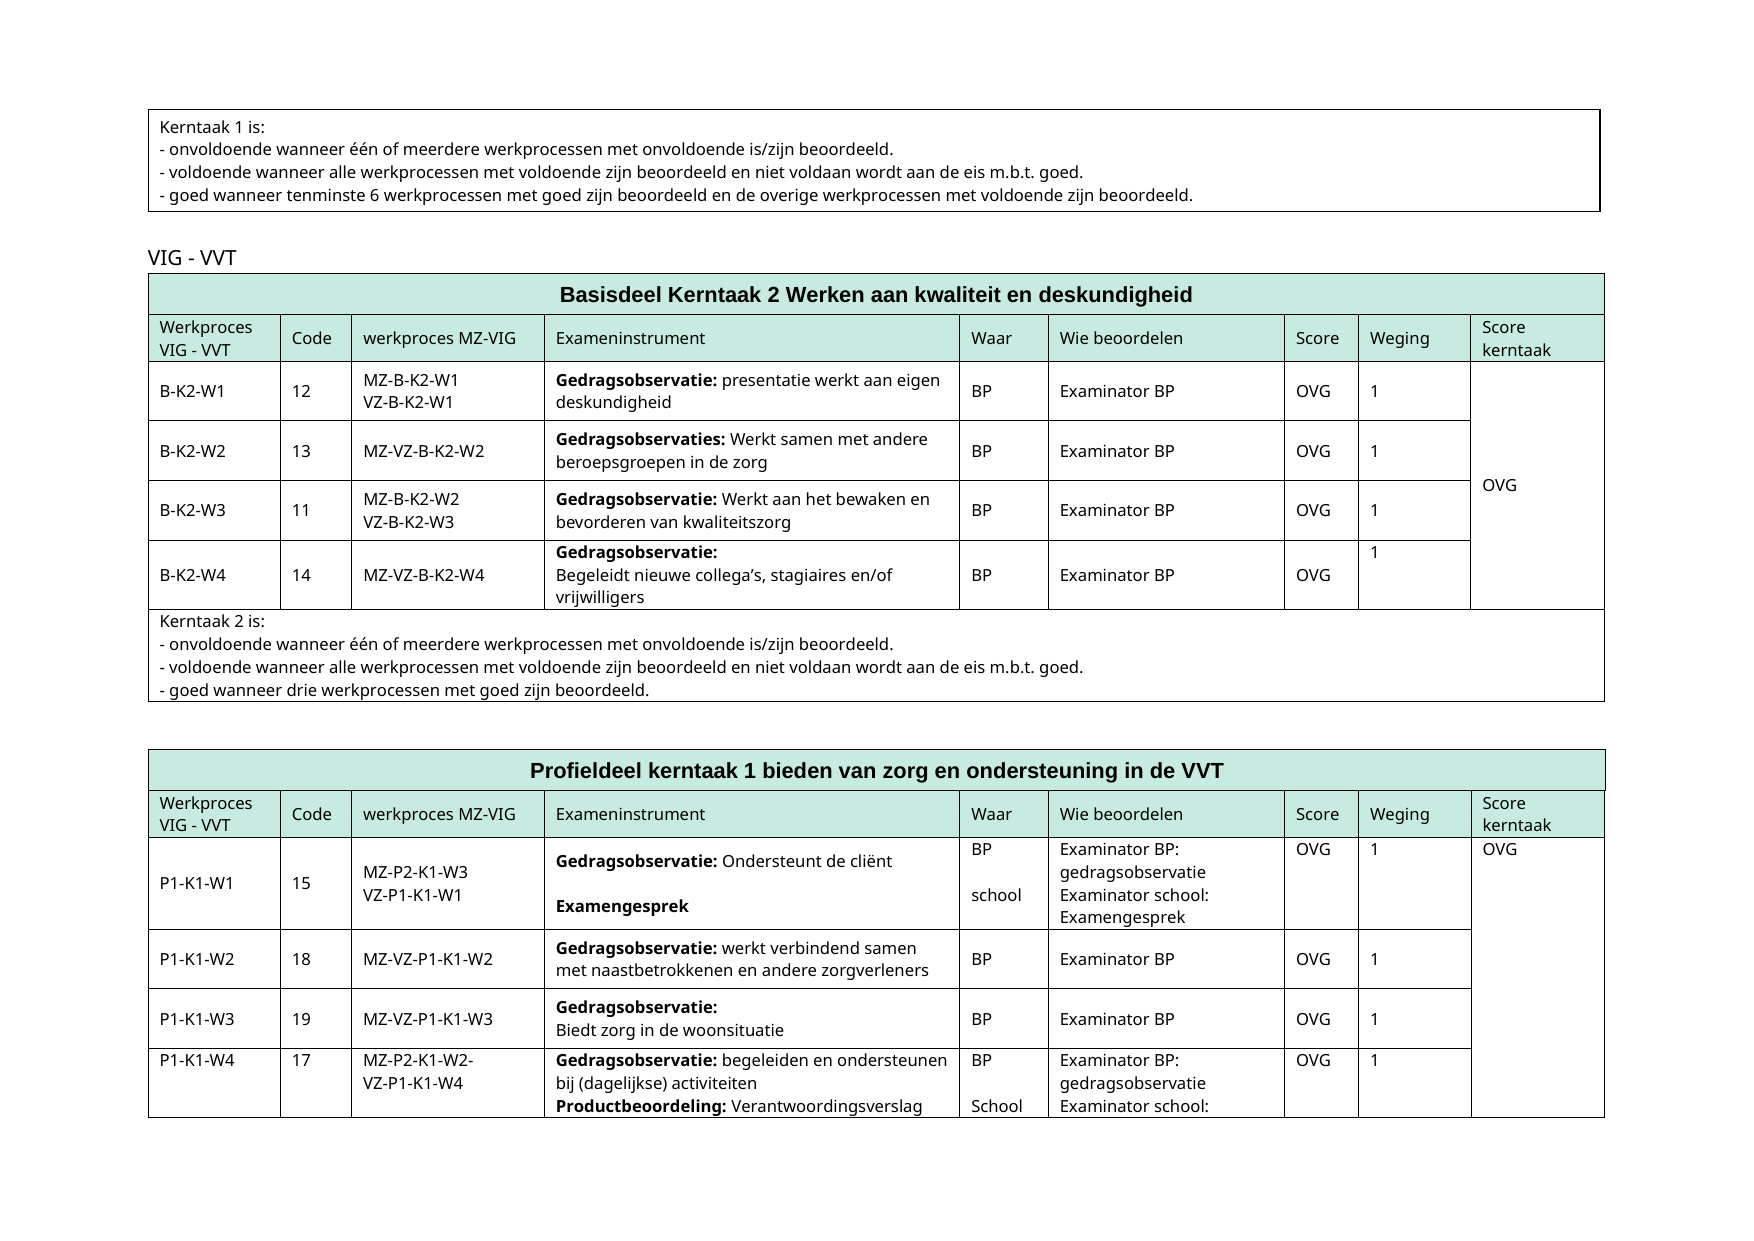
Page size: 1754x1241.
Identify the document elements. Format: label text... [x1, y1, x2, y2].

table_cell BP [960, 481, 1048, 539]
table_cell 11 [281, 481, 351, 539]
table_cell Werkproces VIG - VVT [149, 315, 280, 361]
table_cell Code [281, 315, 351, 361]
table_cell Score [1285, 791, 1358, 837]
table_cell 1 [1359, 481, 1470, 539]
table_header Basisdeel Kerntaak 2 Werken aan kwaliteit en deskundigheid [149, 274, 1604, 314]
table_cell MZ-VZ-B-K2-W4 [352, 541, 544, 609]
table_cell B-K2-W2 [149, 421, 280, 480]
table_cell 17 [281, 1049, 351, 1117]
table_cell 12 [281, 362, 351, 420]
table_cell BP school [960, 838, 1048, 929]
table_header Profieldeel kerntaak 1 bieden van zorg en ondersteuning in de VVT [149, 750, 1605, 790]
table_cell B-K2-W4 [149, 541, 280, 609]
table_cell MZ-VZ-B-K2-W2 [352, 421, 544, 480]
table_cell 1 [1359, 930, 1471, 988]
table_cell 1 [1359, 838, 1471, 929]
table_cell Weging [1359, 791, 1471, 837]
table_cell OVG [1285, 930, 1358, 988]
table_cell Examinator BP [1049, 989, 1284, 1048]
table_cell Gedragsobservatie: Werkt aan het bewaken en bevorderen van kwaliteitszorg [545, 481, 959, 539]
table_cell Examinator BP [1049, 481, 1284, 539]
table_cell 15 [281, 838, 351, 929]
table_cell Wie beoordelen [1049, 315, 1284, 361]
table_cell 1 [1359, 362, 1470, 420]
table_cell 18 [281, 930, 351, 988]
table_cell P1-K1-W3 [149, 989, 280, 1048]
table_cell 13 [281, 421, 351, 480]
table_cell 14 [281, 541, 351, 609]
table_cell OVG [1472, 838, 1604, 1117]
table_cell Examinator BP [1049, 421, 1284, 480]
table_cell P1-K1-W1 [149, 838, 280, 929]
table_cell Examinator BP: gedragsobservatie Examinator school: Examengesprek [1049, 838, 1284, 929]
text VIG - VVT [148, 243, 1683, 271]
table_cell P1-K1-W4 [149, 1049, 280, 1117]
table_cell Waar [960, 791, 1048, 837]
table_cell Examinator BP [1049, 362, 1284, 420]
table_cell OVG [1285, 1049, 1358, 1117]
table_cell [1049, 1049, 1284, 1117]
table_cell 1 [1359, 989, 1471, 1048]
table_cell 1 [1359, 1049, 1471, 1117]
table_cell OVG [1471, 362, 1604, 609]
table_cell BP [960, 362, 1048, 420]
table_cell OVG [1285, 481, 1358, 539]
table_cell 1 [1359, 541, 1470, 609]
table_cell Gedragsobservaties: Werkt samen met andere beroepsgroepen in de zorg [545, 421, 959, 480]
table_cell Wie beoordelen [1049, 791, 1284, 837]
table_cell B-K2-W3 [149, 481, 280, 539]
table_cell werkproces MZ-VIG [352, 791, 544, 837]
table_cell Gedragsobservatie: Biedt zorg in de woonsituatie [545, 989, 959, 1048]
table_cell BP [960, 930, 1048, 988]
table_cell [545, 1049, 959, 1117]
table_cell Gedragsobservatie: Ondersteunt de cliënt Examengesprek [545, 838, 959, 929]
table_cell OVG [1285, 989, 1358, 1048]
table_cell Werkproces VIG - VVT [149, 791, 280, 837]
table_cell BP [960, 421, 1048, 480]
table_cell BP [960, 541, 1048, 609]
table_cell werkproces MZ-VIG [352, 315, 544, 361]
table_cell OVG [1285, 541, 1358, 609]
table_cell Weging [1359, 315, 1470, 361]
table_cell OVG [1285, 838, 1358, 929]
table_cell BP School [960, 1049, 1048, 1117]
table_cell Gedragsobservatie: presentatie werkt aan eigen deskundigheid [545, 362, 959, 420]
table_cell Examinator BP [1049, 541, 1284, 609]
table_cell Score kerntaak [1471, 315, 1604, 361]
table_cell Waar [960, 315, 1048, 361]
table_cell Kerntaak 2 is: - onvoldoende wanneer één of meerdere werkprocessen met onvoldoende is/zijn beoordeeld. - voldoende wanneer alle werkprocessen met voldoende zijn beoordeeld en niet voldaan wordt aan de eis m.b.t. goed. - goed wanneer drie werkprocessen met goed zijn beoordeeld. [149, 610, 1604, 701]
table_cell BP [960, 989, 1048, 1048]
table_cell 19 [281, 989, 351, 1048]
table_cell Exameninstrument [545, 791, 959, 837]
table_cell Exameninstrument [545, 315, 959, 361]
table_cell P1-K1-W2 [149, 930, 280, 988]
table_cell Kerntaak 1 is: - onvoldoende wanneer één of meerdere werkprocessen met onvoldoende is/zijn beoordeeld. - voldoende wanneer alle werkprocessen met voldoende zijn beoordeeld en niet voldaan wordt aan de eis m.b.t. goed. - goed wanneer tenminste 6 werkprocessen met goed zijn beoordeeld en de overige werkprocessen met voldoende zijn beoordeeld. [149, 110, 1599, 211]
table_cell Gedragsobservatie: Begeleidt nieuwe collega’s, stagiaires en/of vrijwilligers [545, 541, 959, 609]
table_cell Score [1285, 315, 1358, 361]
table_cell Examinator BP [1049, 930, 1284, 988]
table_cell MZ-P2-K1-W3 VZ-P1-K1-W1 [352, 838, 544, 929]
table_cell Score kerntaak [1472, 791, 1604, 837]
table_cell 1 [1359, 421, 1470, 480]
table_cell Gedragsobservatie: werkt verbindend samen met naastbetrokkenen en andere zorgverleners [545, 930, 959, 988]
table_cell OVG [1285, 362, 1358, 420]
table_cell MZ-B-K2-W2 VZ-B-K2-W3 [352, 481, 544, 539]
table_cell Code [281, 791, 351, 837]
table_cell B-K2-W1 [149, 362, 280, 420]
table_cell MZ-VZ-P1-K1-W3 [352, 989, 544, 1048]
table_cell MZ-VZ-P1-K1-W2 [352, 930, 544, 988]
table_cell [352, 1049, 544, 1117]
table_cell OVG [1285, 421, 1358, 480]
table_cell MZ-B-K2-W1 VZ-B-K2-W1 [352, 362, 544, 420]
